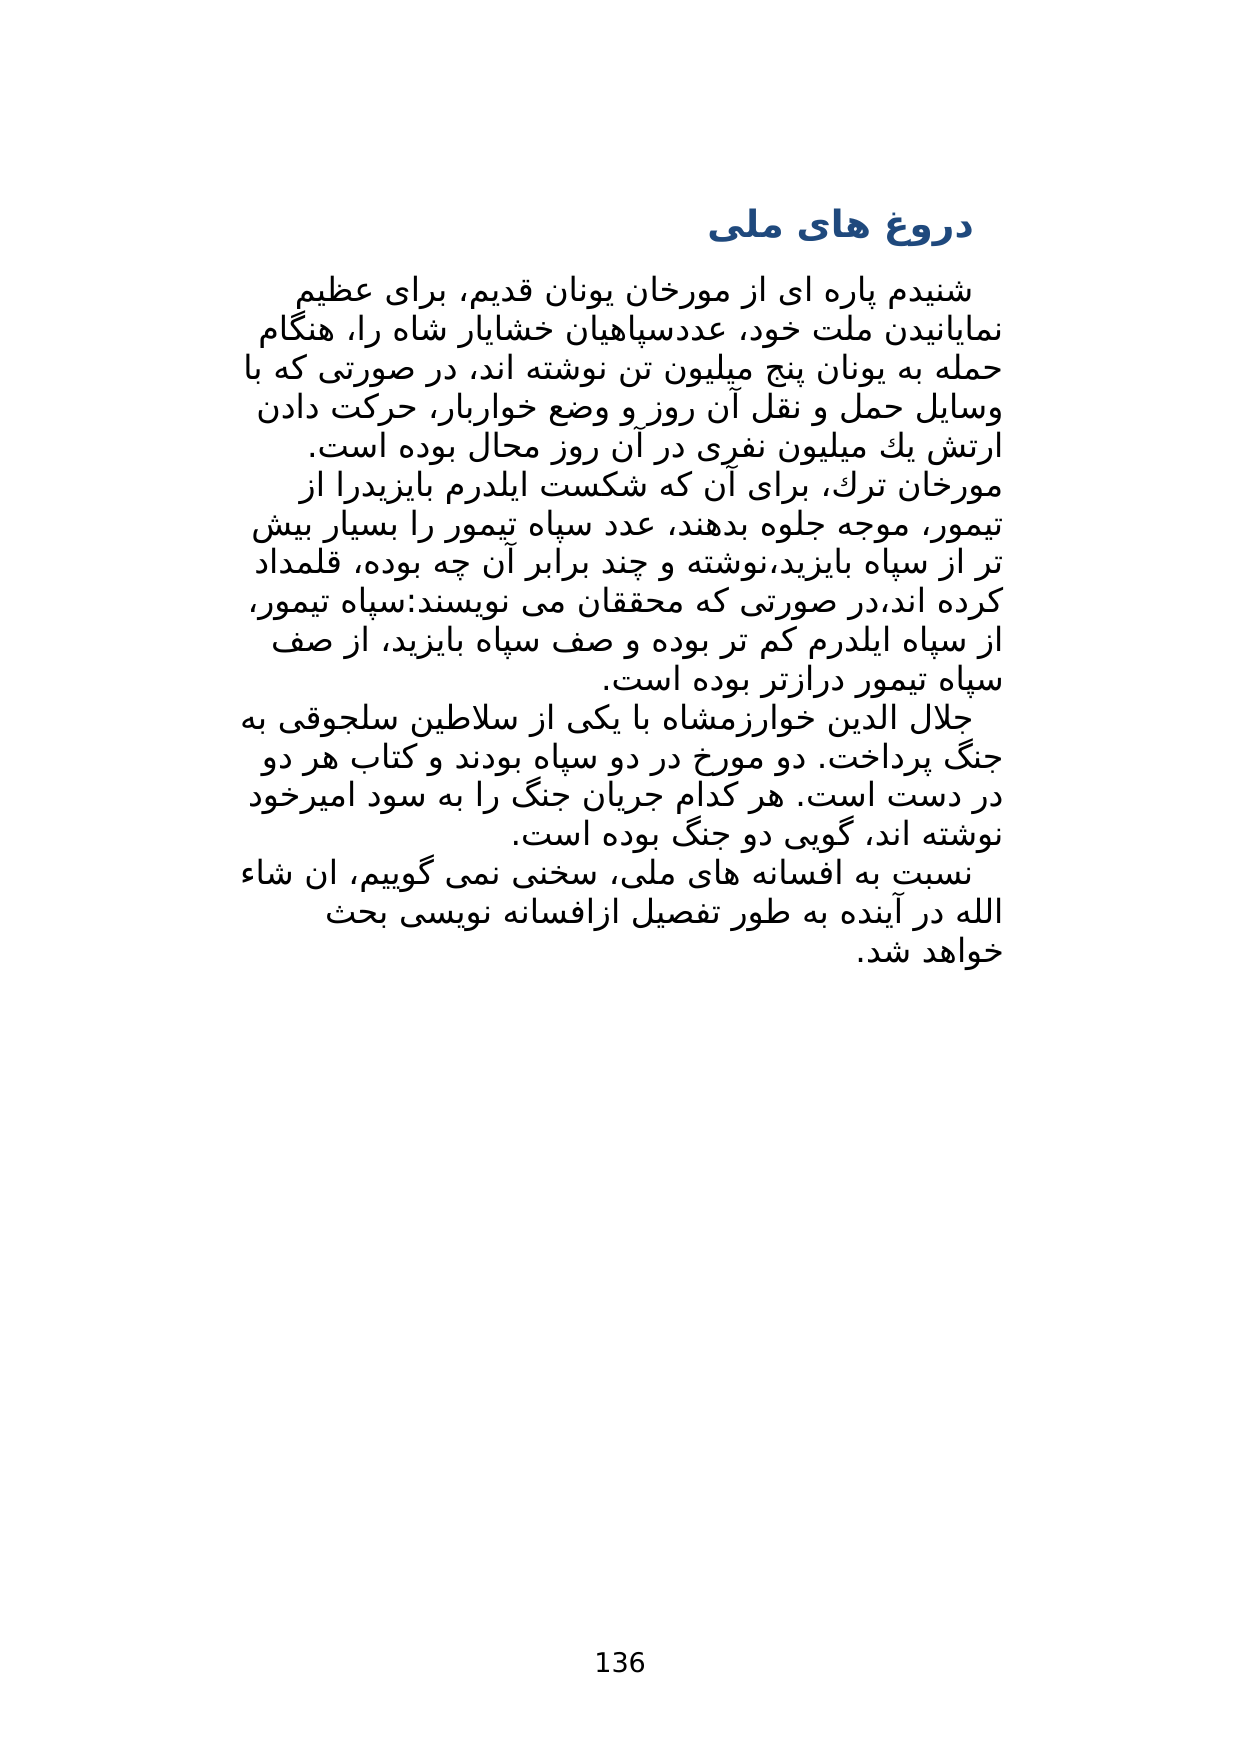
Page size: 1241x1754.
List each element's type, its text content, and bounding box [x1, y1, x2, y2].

subtitle دروغ هاى ملى [236, 202, 1004, 246]
text نسبت به افسانه هاى ملى، سخنى نمى گوييم، ان شاء الله در آينده به طور تفصيل ازافسانه نويسى بحث خواهد شد. [236, 854, 1004, 970]
text جلال الدين خوارزمشاه با يكى از سلاطين سلجوقى به جنگ پرداخت. دو مورخ در دو سپاه بودند و كتاب هر دو در دست است. هر كدام جريان جنگ را به سود اميرخود نوشته اند، گويى دو جنگ بوده است. [236, 698, 1004, 854]
text شنيدم پاره اى از مورخان يونان قديم، براى عظيم نمايانيدن ملت خود، عددسپاهيان خشايار شاه را، هنگام حمله به يونان پنج ميليون تن نوشته اند، در صورتى كه با وسايل حمل و نقل آن روز و وضع خواربار، حركت دادن ارتش يك ميليون نفرى در آن روز محال بوده است. مورخان ترك، براى آن كه شكست ايلدرم بايزيدرا از تيمور، موجه جلوه بدهند، عدد سپاه تيمور را بسيار بيش تر از سپاه بايزيد،نوشته و چند برابر آن چه بوده، قلمداد كرده اند،در صورتى كه محققان مى نويسند:سپاه تيمور، از سپاه ايلدرم كم تر بوده و صف سپاه بايزيد، از صف سپاه تيمور درازتر بوده است. [236, 271, 1004, 698]
